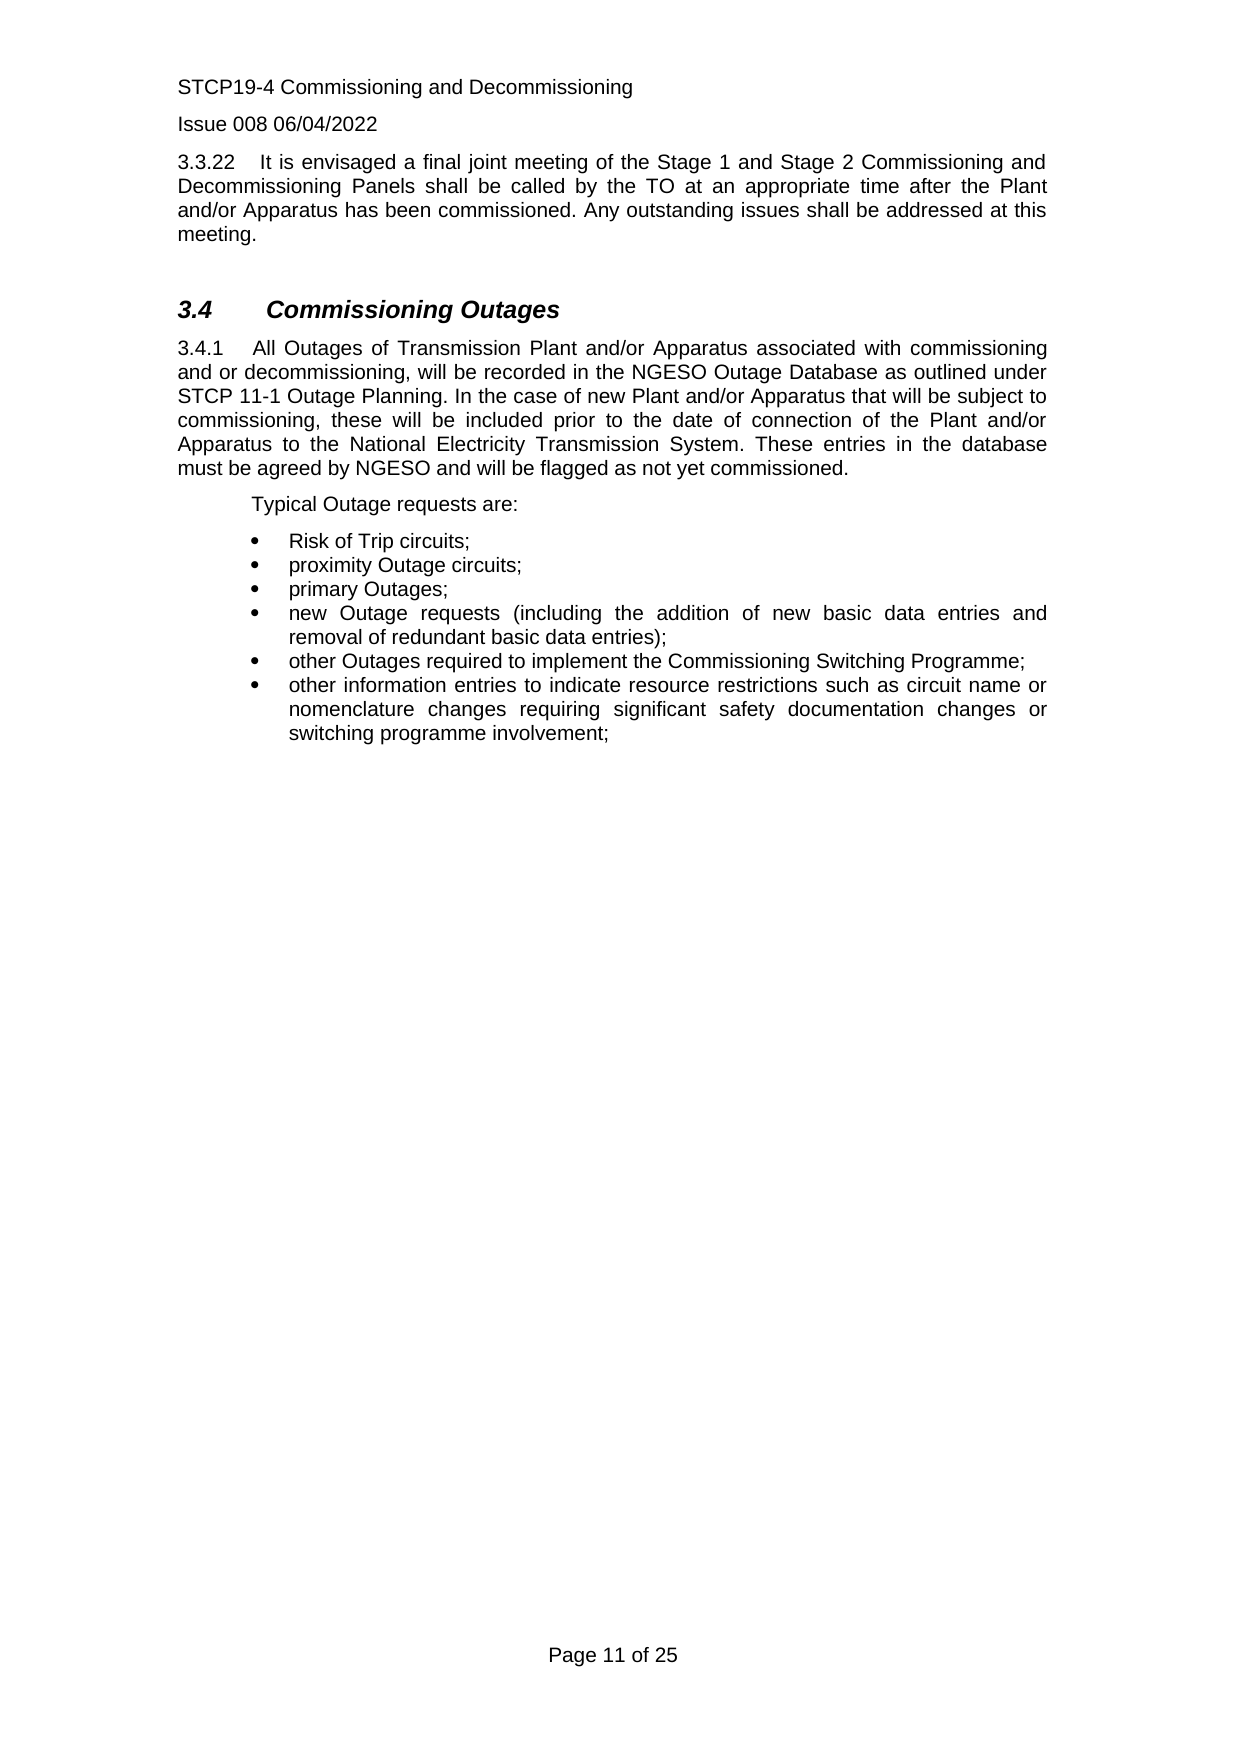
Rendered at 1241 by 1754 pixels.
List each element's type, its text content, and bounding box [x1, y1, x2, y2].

list new Outage requests (including the addition of new basic data entries and removal of redundant basic data entries); [251, 601, 1048, 649]
subtitle It is envisaged a final joint meeting of the Stage 1 and Stage 2 Commissioning and Decommissioning Panels shall be called by the TO at an appropriate time after the Plant and/or Apparatus has been commissioned. Any outstanding issues shall be addressed at this meeting. [177, 150, 1048, 246]
list primary Outages; [251, 577, 1048, 601]
subtitle Commissioning Outages [177, 295, 1048, 323]
list other information entries to indicate resource restrictions such as circuit name or nomenclature changes requiring significant safety documentation changes or switching programme involvement; [251, 673, 1048, 745]
text Typical Outage requests are: [251, 492, 1048, 516]
list proximity Outage circuits; [251, 553, 1048, 577]
list other Outages required to implement the Commissioning Switching Programme; [251, 649, 1048, 673]
list Risk of Trip circuits; [251, 529, 1048, 553]
subtitle All Outages of Transmission Plant and/or Apparatus associated with commissioning and or decommissioning, will be recorded in the NGESO Outage Database as outlined under STCP 11-1 Outage Planning. In the case of new Plant and/or Apparatus that will be subject to commissioning, these will be included prior to the date of connection of the Plant and/or Apparatus to the National Electricity Transmission System. These entries in the database must be agreed by NGESO and will be flagged as not yet commissioned. [177, 336, 1048, 480]
